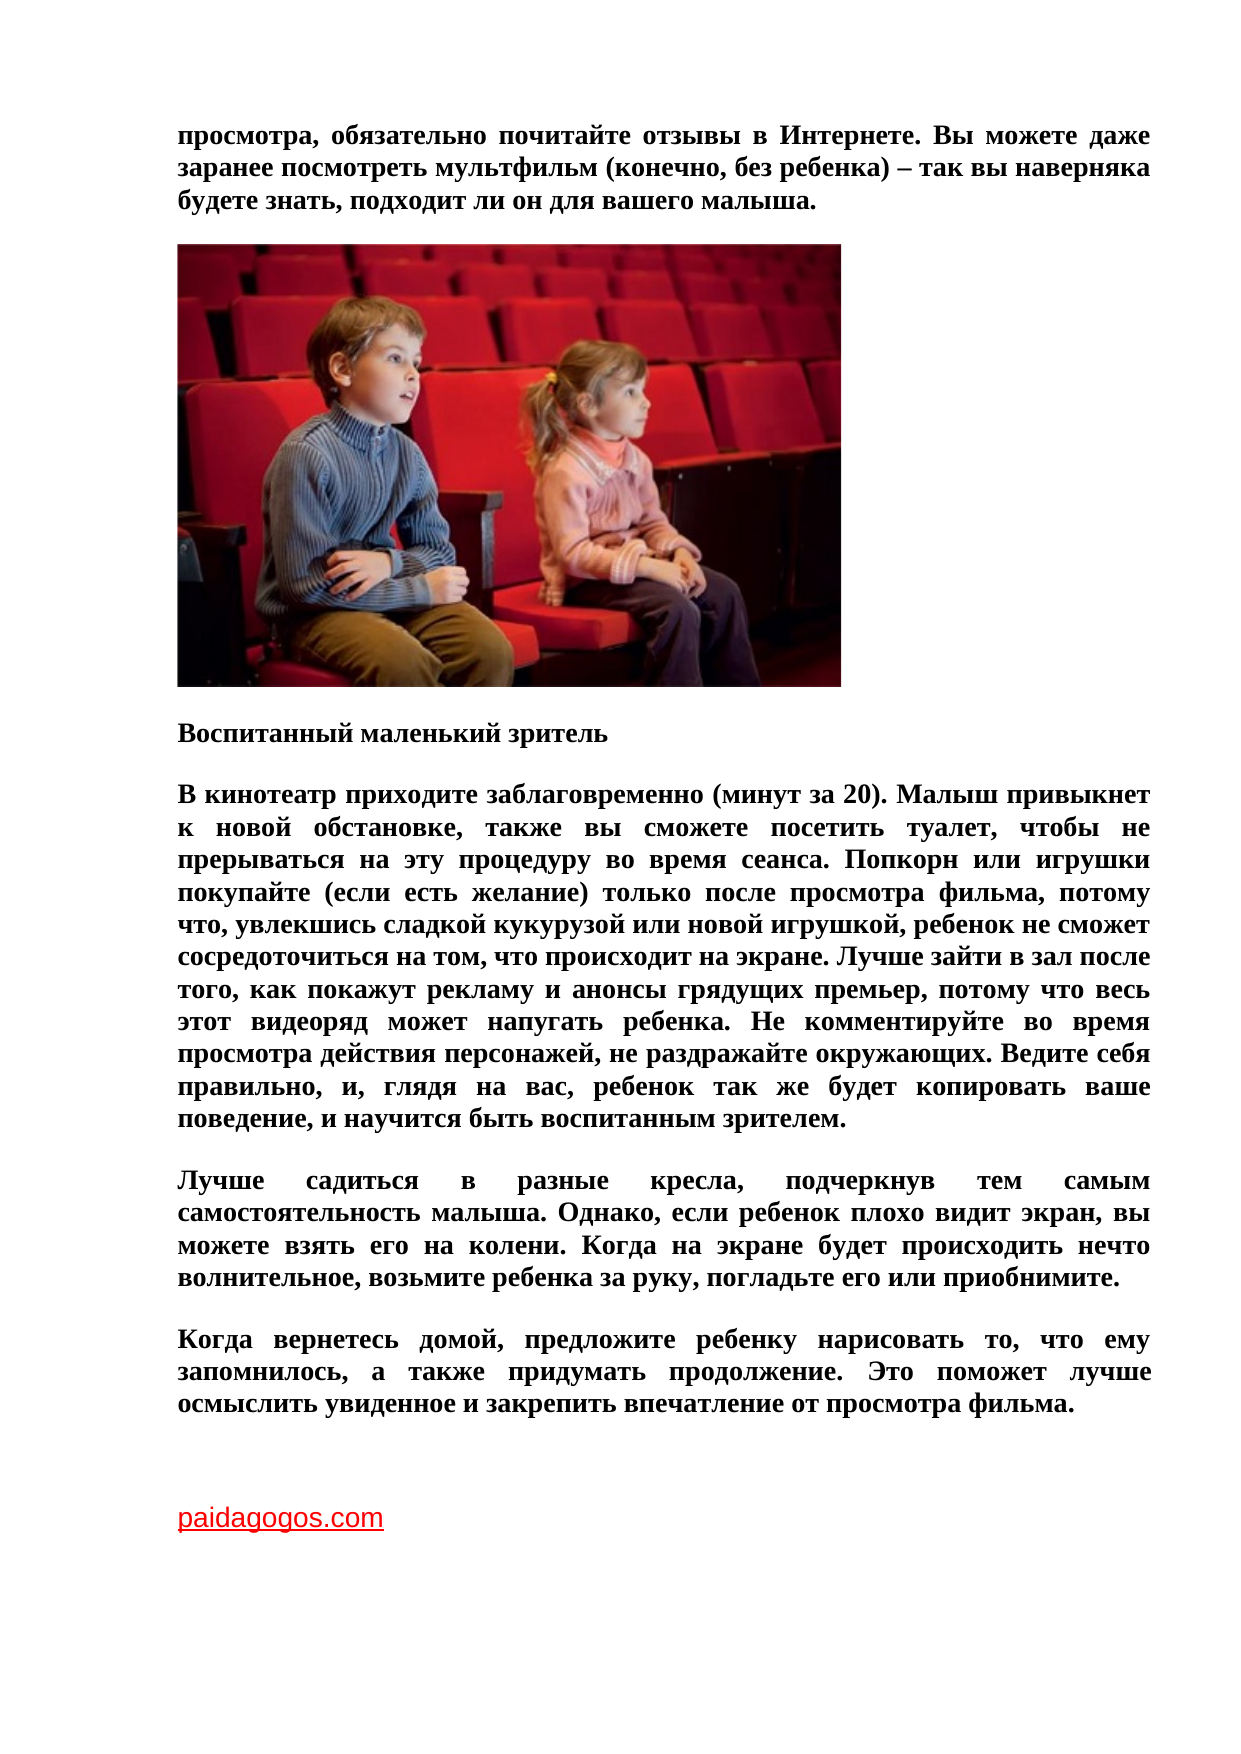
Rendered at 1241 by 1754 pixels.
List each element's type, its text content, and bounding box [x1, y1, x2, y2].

picture [177, 244, 842, 687]
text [177, 118, 1152, 215]
text Воспитанный маленький зритель [177, 716, 1152, 748]
text Когда вернетесь домой, предложите ребенку нарисовать то, что ему запомнилось, а также придумать продолжение. Это поможет лучше осмыслить увиденное и закрепить впечатление от просмотра фильма. [177, 1322, 1152, 1419]
text В кинотеатр приходите заблаговременно (минут за 20). Малыш привыкнет к новой обстановке, также вы сможете посетить туалет, чтобы не прерываться на эту процедуру во время сеанса. Попкорн или игрушки покупайте (если есть желание) только после просмотра фильма, потому что, увлекшись сладкой кукурузой или новой игрушкой, ребенок не сможет сосредоточиться на том, что происходит на экране. Лучше зайти в зал после того, как покажут рекламу и анонсы грядущих премьер, потому что весь этот видеоряд может напугать ребенка. Не комментируйте во время просмотра действия персонажей, не раздражайте окружающих. Ведите себя правильно, и, глядя на вас, ребенок так же будет копировать ваше поведение, и научится быть воспитанным зрителем. [177, 777, 1152, 1134]
text Лучше садиться в разные кресла, подчеркнув тем самым самостоятельность малыша. Однако, если ребенок плохо видит экран, вы можете взять его на колени. Когда на экране будет происходить нечто волнительное, возьмите ребенка за руку, погладьте его или приобнимите. [177, 1163, 1152, 1292]
text paidagogos.com [177, 1501, 1152, 1533]
